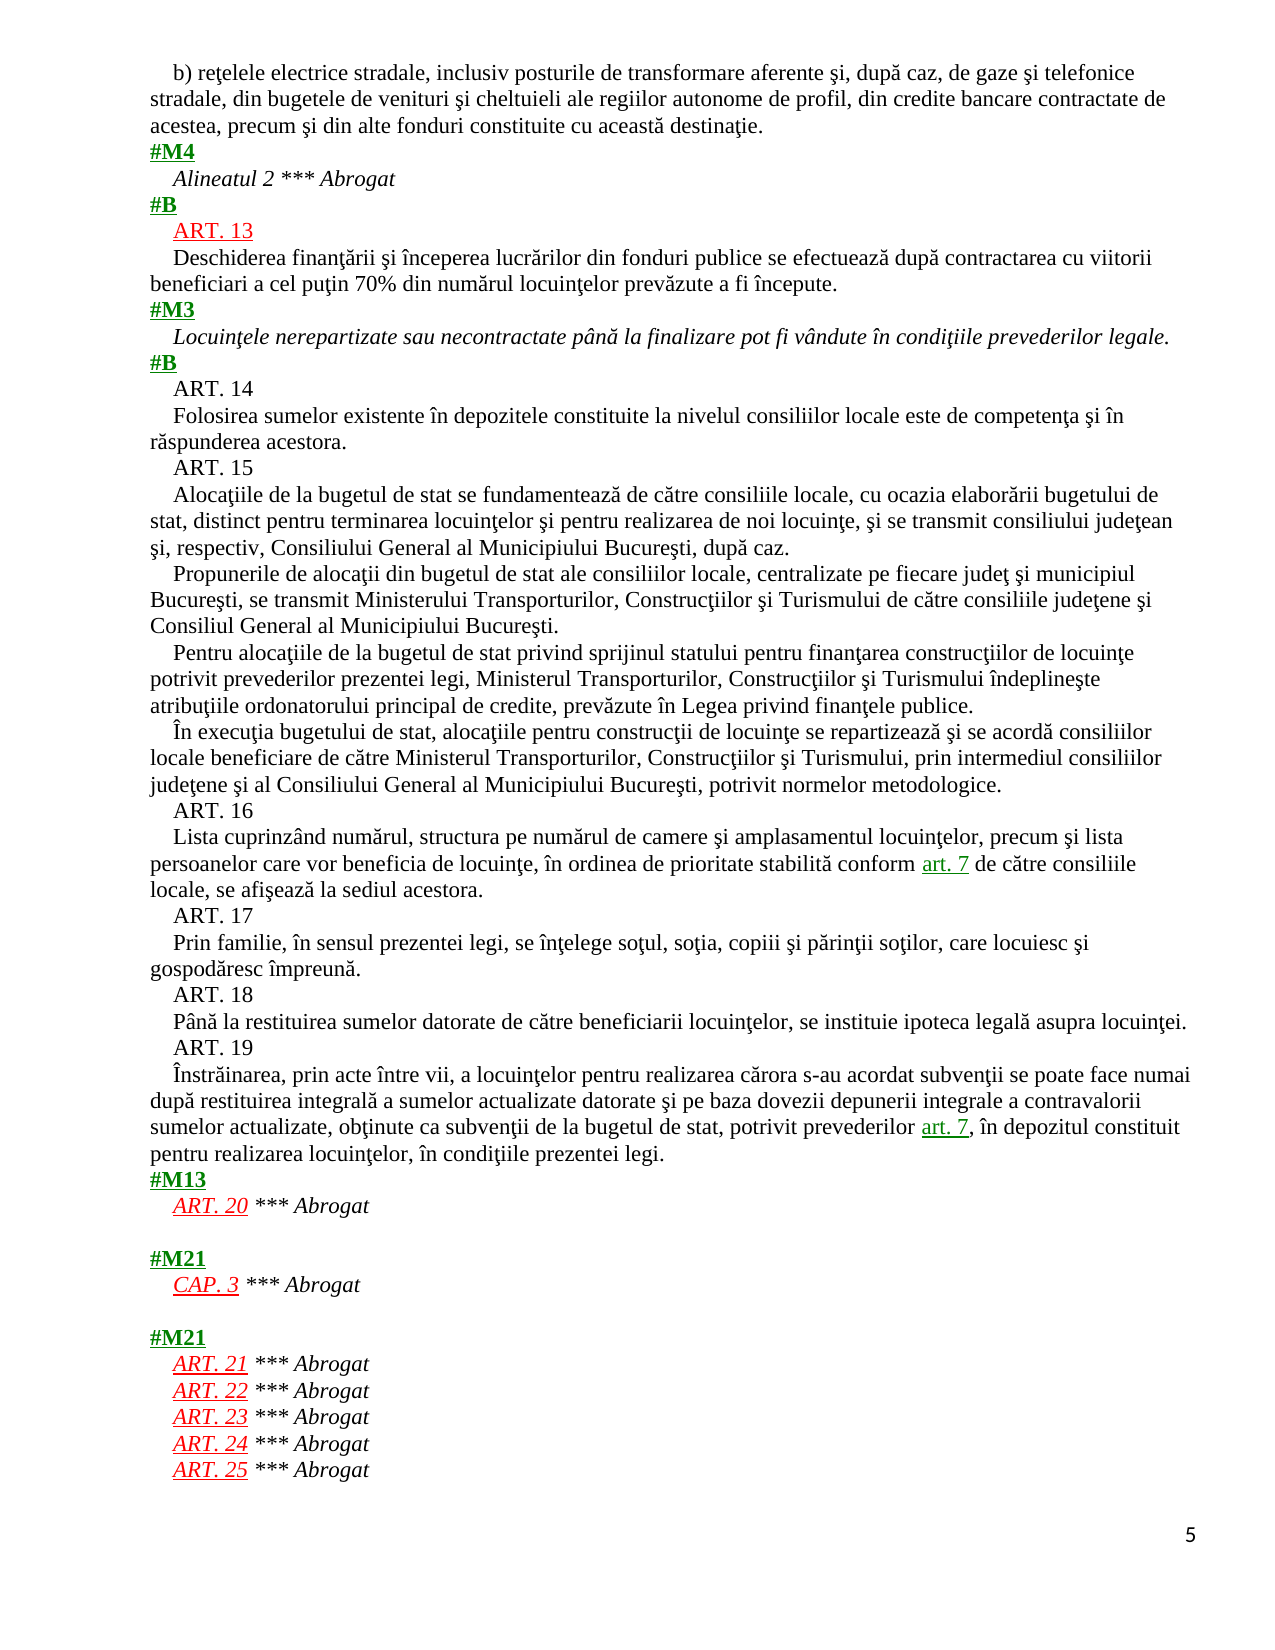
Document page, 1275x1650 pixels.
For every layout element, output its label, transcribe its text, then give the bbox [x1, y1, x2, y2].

text b) reţelele electrice stradale, inclusiv posturile de transformare aferente şi, după caz, de gaze şi telefonice stradale, din bugetele de venituri şi cheltuieli ale regiilor autonome de profil, din credite bancare contractate de acestea, precum şi din alte fonduri constituite cu această destinaţie. [150, 59, 1196, 138]
text #M4 [150, 138, 1196, 164]
text Până la restituirea sumelor datorate de către beneficiarii locuinţelor, se instituie ipoteca legală asupra locuinţei. [150, 1008, 1196, 1034]
text ART. 20 *** Abrogat [150, 1192, 1196, 1219]
text Alineatul 2 *** Abrogat [150, 164, 1196, 191]
text ART. 19 [150, 1034, 1196, 1061]
text ART. 15 [150, 454, 1196, 481]
text Pentru alocaţiile de la bugetul de stat privind sprijinul statului pentru finanţarea construcţiilor de locuinţe potrivit prevederilor prezentei legi, Ministerul Transporturilor, Construcţiilor şi Turismului îndeplineşte atribuţiile ordonatorului principal de credite, prevăzute în Legea privind finanţele publice. [150, 639, 1196, 718]
text Deschiderea finanţării şi începerea lucrărilor din fonduri publice se efectuează după contractarea cu viitorii beneficiari a cel puţin 70% din numărul locuinţelor prevăzute a fi începute. [150, 244, 1196, 296]
text ART. 18 [150, 982, 1196, 1008]
text În execuţia bugetului de stat, alocaţiile pentru construcţii de locuinţe se repartizează şi se acordă consiliilor locale beneficiare de către Ministerul Transporturilor, Construcţiilor şi Turismului, prin intermediul consiliilor judeţene şi al Consiliului General al Municipiului Bucureşti, potrivit normelor metodologice. [150, 718, 1196, 797]
text #B [150, 349, 1196, 375]
text ART. 13 [150, 217, 1196, 244]
text ART. 17 [150, 902, 1196, 929]
text CAP. 3 *** Abrogat [150, 1271, 1196, 1298]
text ART. 22 *** Abrogat [150, 1377, 1196, 1403]
text #M21 [150, 1324, 1196, 1351]
text #B [150, 191, 1196, 217]
text #M3 [150, 296, 1196, 323]
text ART. 25 *** Abrogat [150, 1456, 1196, 1482]
text Prin familie, în sensul prezentei legi, se înţelege soţul, soţia, copiii şi părinţii soţilor, care locuiesc şi gospodăresc împreună. [150, 929, 1196, 982]
text #M21 [150, 1245, 1196, 1271]
text #M13 [150, 1166, 1196, 1192]
text Înstrăinarea, prin acte între vii, a locuinţelor pentru realizarea cărora s-au acordat subvenţii se poate face numai după restituirea integrală a sumelor actualizate datorate şi pe baza dovezii depunerii integrale a contravalorii sumelor actualizate, obţinute ca subvenţii de la bugetul de stat, potrivit prevederilor art. 7, în depozitul constituit pentru realizarea locuinţelor, în condiţiile prezentei legi. [150, 1061, 1196, 1166]
text ART. 23 *** Abrogat [150, 1403, 1196, 1429]
text ART. 24 *** Abrogat [150, 1429, 1196, 1456]
text Locuinţele nerepartizate sau necontractate până la finalizare pot fi vândute în condiţiile prevederilor legale. [150, 323, 1196, 349]
text Folosirea sumelor existente în depozitele constituite la nivelul consiliilor locale este de competenţa şi în răspunderea acestora. [150, 402, 1196, 454]
text Alocaţiile de la bugetul de stat se fundamentează de către consiliile locale, cu ocazia elaborării bugetului de stat, distinct pentru terminarea locuinţelor şi pentru realizarea de noi locuinţe, şi se transmit consiliului judeţean şi, respectiv, Consiliului General al Municipiului Bucureşti, după caz. [150, 481, 1196, 560]
text ART. 14 [150, 375, 1196, 402]
text Propunerile de alocaţii din bugetul de stat ale consiliilor locale, centralizate pe fiecare judeţ şi municipiul Bucureşti, se transmit Ministerului Transporturilor, Construcţiilor şi Turismului de către consiliile judeţene şi Consiliul General al Municipiului Bucureşti. [150, 560, 1196, 639]
text ART. 16 [150, 797, 1196, 823]
text Lista cuprinzând numărul, structura pe numărul de camere şi amplasamentul locuinţelor, precum şi lista persoanelor care vor beneficia de locuinţe, în ordinea de prioritate stabilită conform art. 7 de către consiliile locale, se afişează la sediul acestora. [150, 823, 1196, 902]
text ART. 21 *** Abrogat [150, 1351, 1196, 1377]
